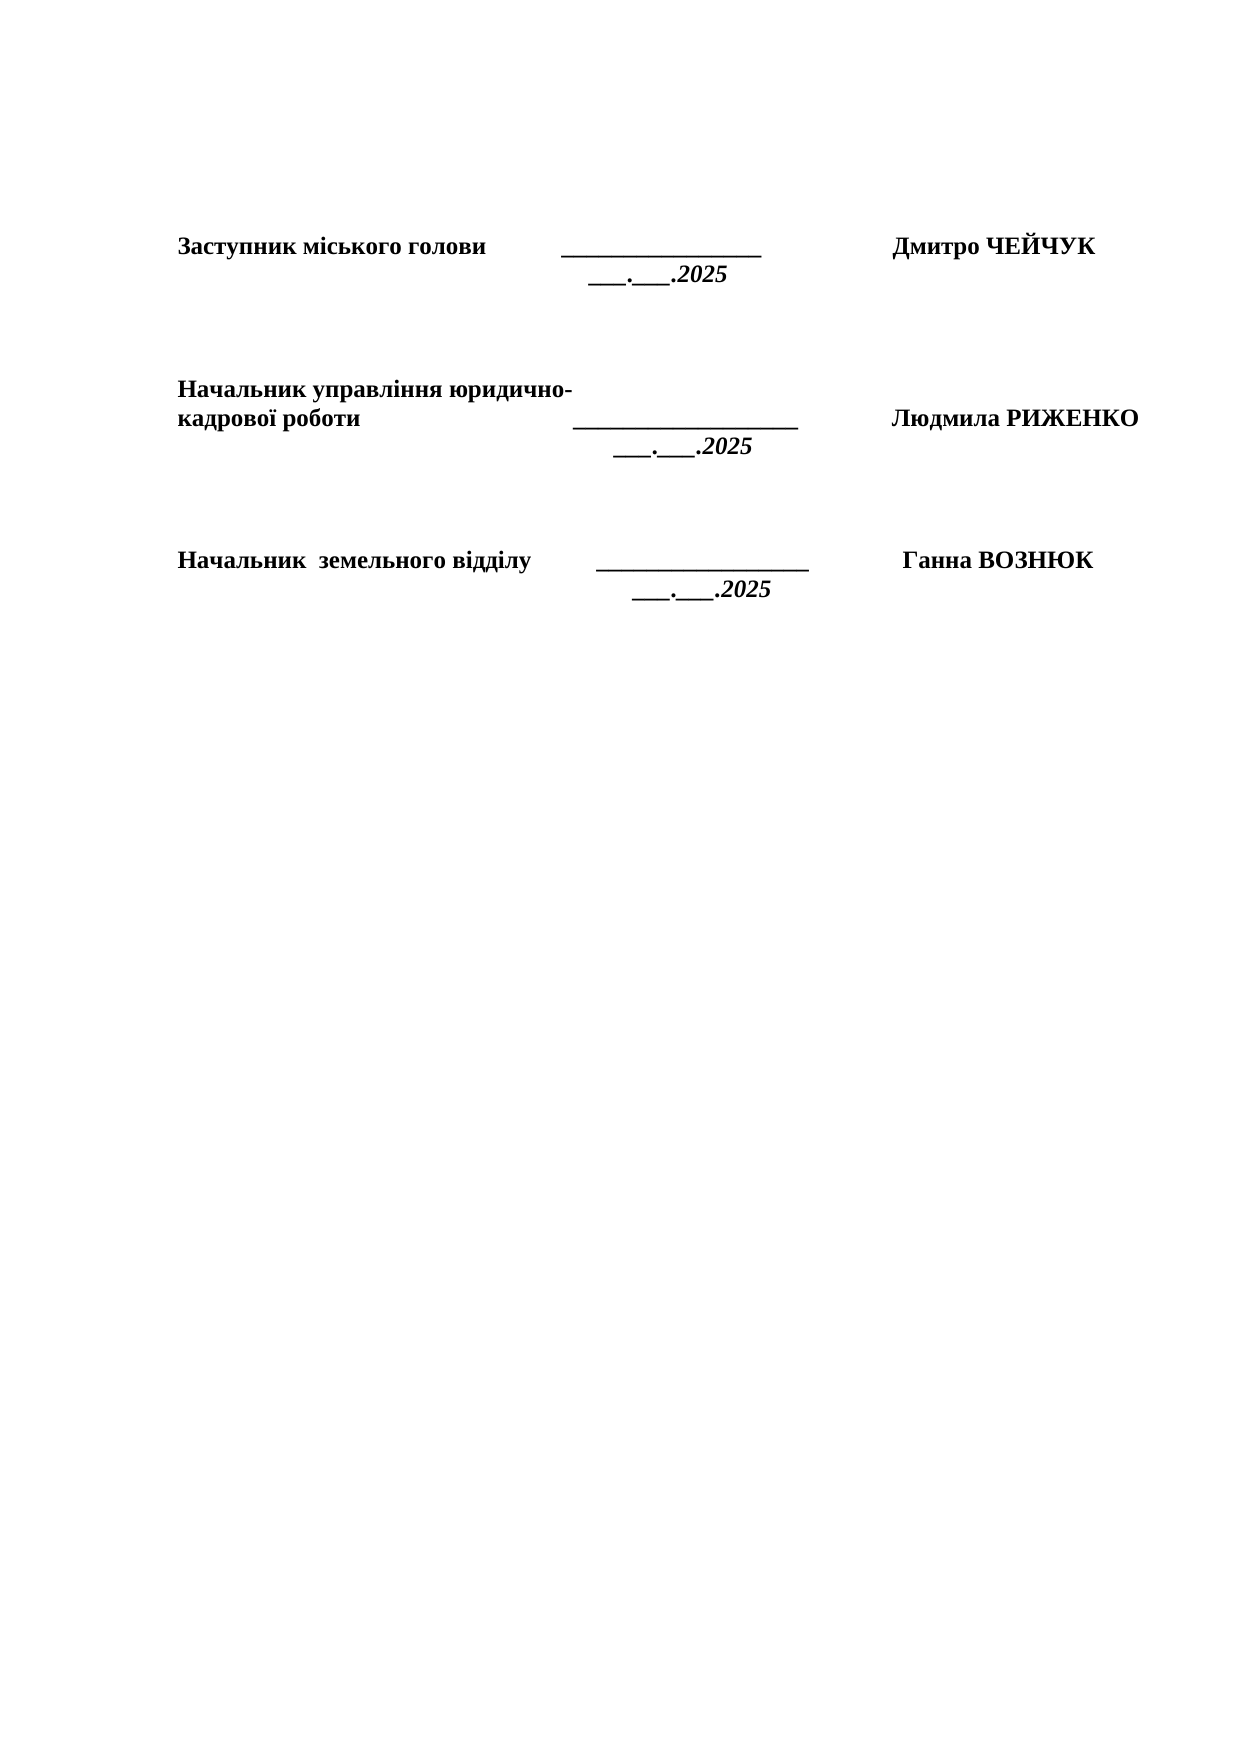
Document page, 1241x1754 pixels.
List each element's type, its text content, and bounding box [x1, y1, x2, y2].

text Заступник міського голови ________________ Дмитро ЧЕЙЧУК [177, 231, 1152, 259]
text ___.___.2025 [177, 574, 1152, 602]
text ___.___.2025 [177, 431, 1152, 545]
text Начальник управління юридично- [177, 345, 1152, 403]
text кадрової роботи __________________ Людмила РИЖЕНКО [177, 403, 1152, 431]
text ___.___.2025 [177, 259, 1152, 316]
text Начальник земельного відділу _________________ Ганна ВОЗНЮК [177, 545, 1152, 574]
